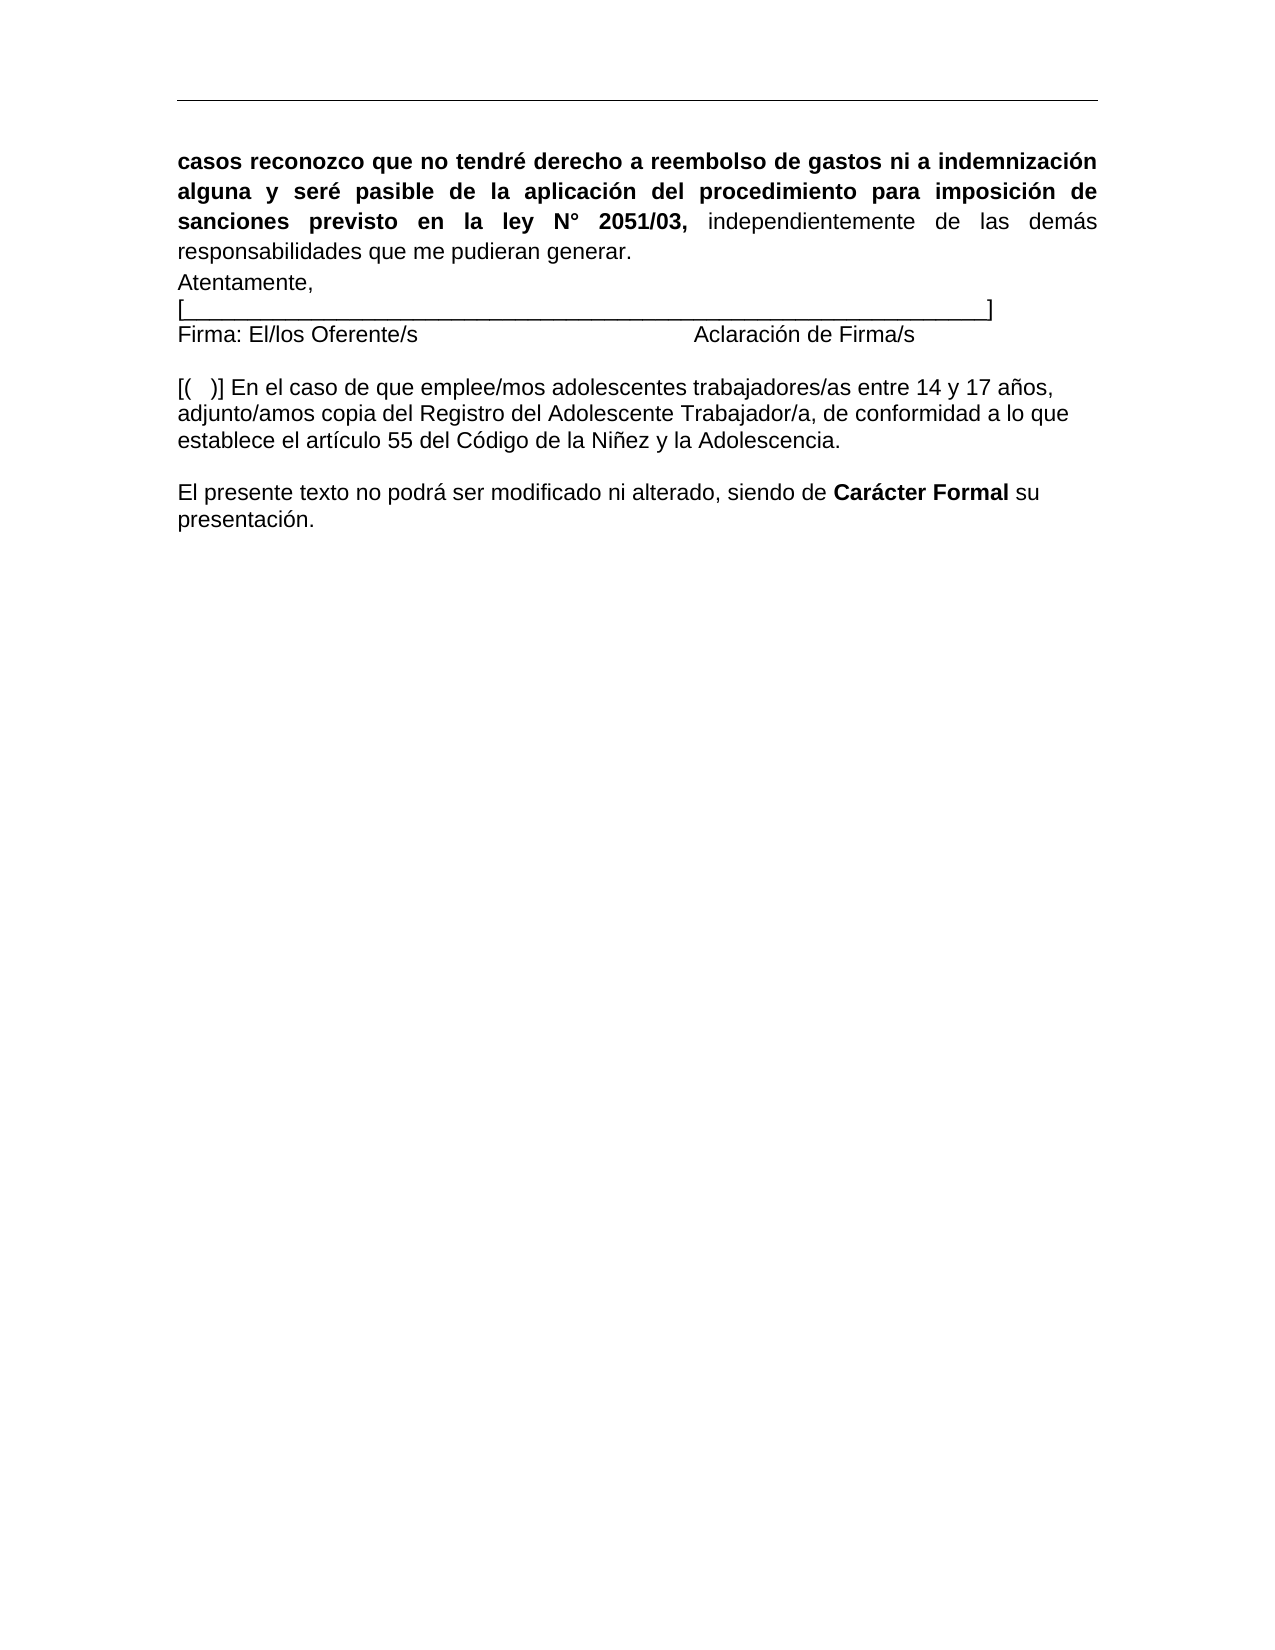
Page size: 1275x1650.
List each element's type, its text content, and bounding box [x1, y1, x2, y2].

text El presente texto no podrá ser modificado ni alterado, siendo de Carácter Formal su presentación. [177, 479, 1098, 532]
text [( )] En el caso de que emplee/mos adolescentes trabajadores/as entre 14 y 17 años, adjunto/amos copia del Registro del Adolescente Trabajador/a, de conformidad a lo que establece el artículo 55 del Código de la Niñez y la Adolescencia. [177, 374, 1098, 453]
text [_______________________________________________________________] [177, 295, 1098, 321]
text Firma: El/los Oferente/s Aclaración de Firma/s [177, 321, 1098, 347]
text Atentamente, [177, 268, 1098, 295]
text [177, 148, 1098, 264]
